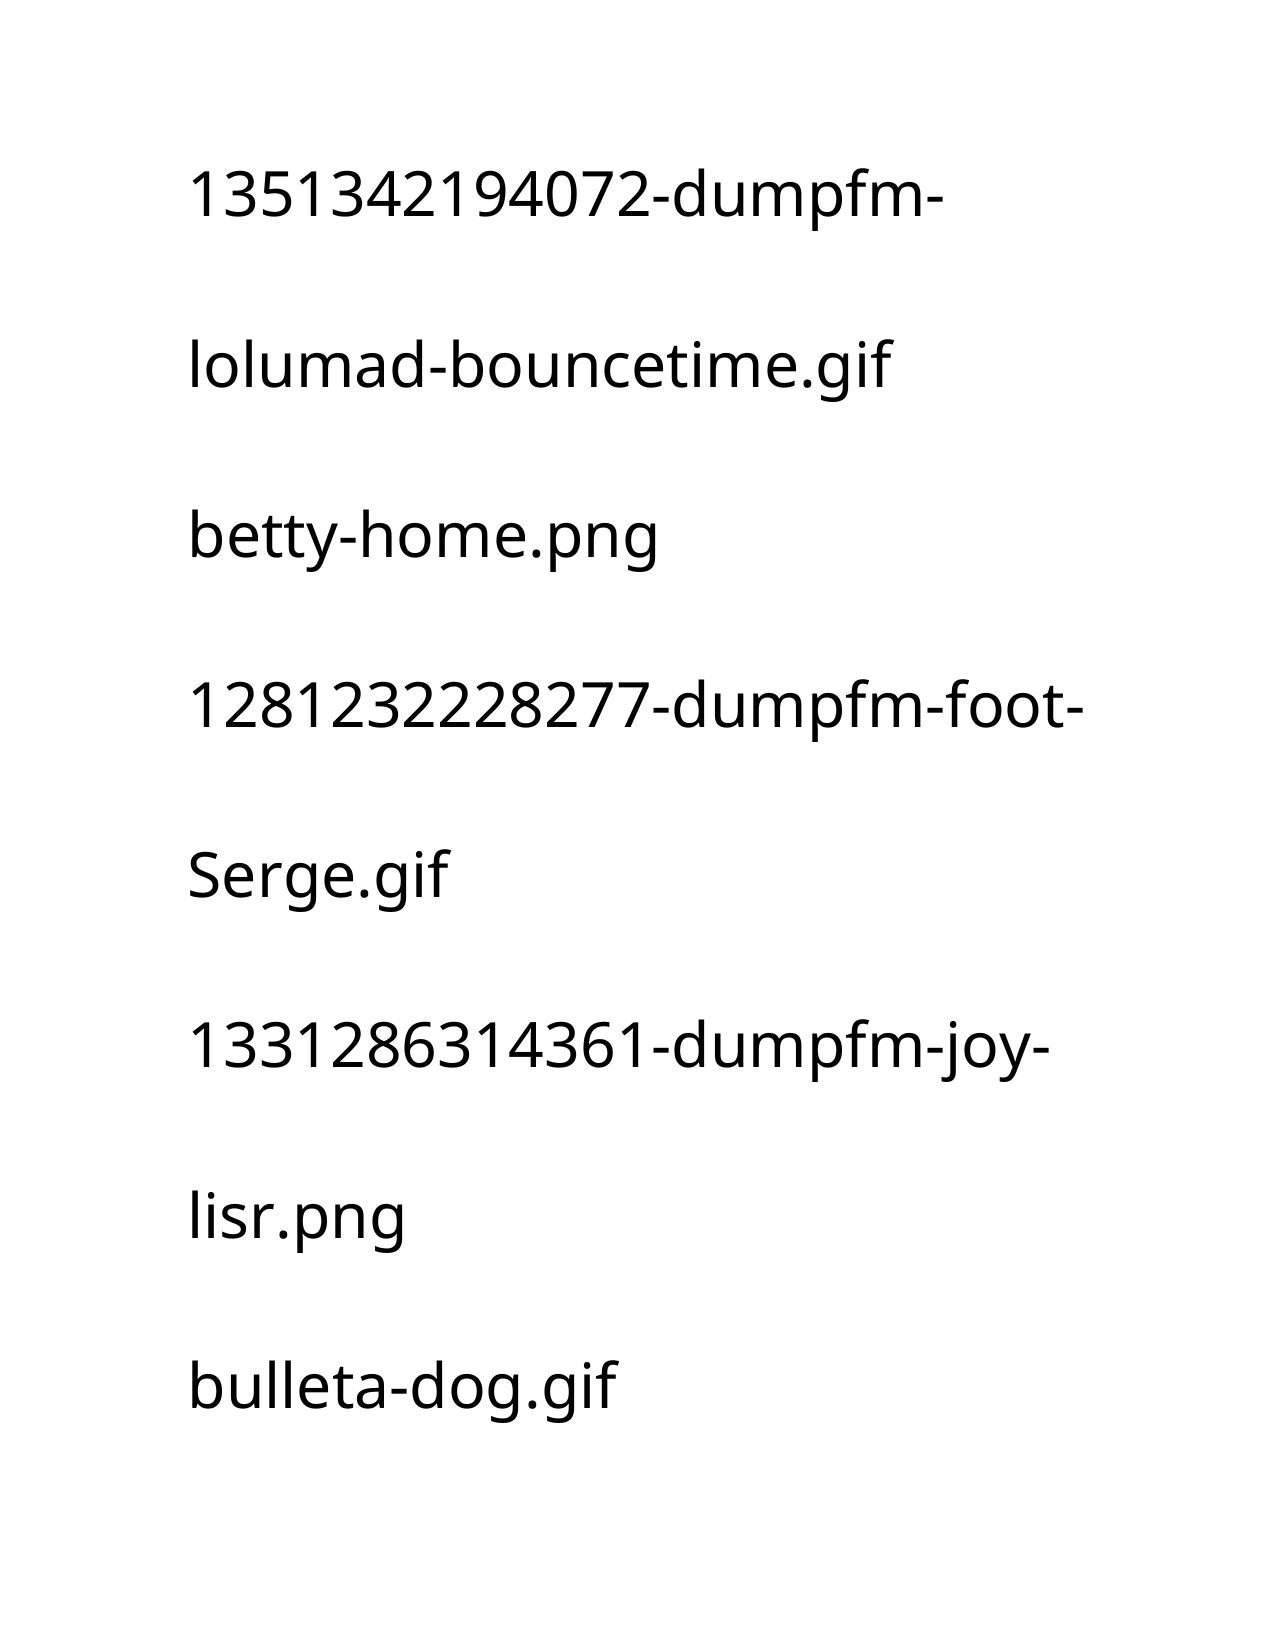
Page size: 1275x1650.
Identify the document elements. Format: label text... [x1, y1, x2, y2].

text bulleta-dog.gif [187, 1341, 1087, 1427]
text betty-home.png [187, 490, 1087, 576]
text 1281232228277-dumpfm-foot-Serge.gif [187, 661, 1087, 916]
text 1331286314361-dumpfm-joy-lisr.png [187, 1001, 1087, 1256]
text 1351342194072-dumpfm-lolumad-bouncetime.gif [187, 150, 1087, 405]
